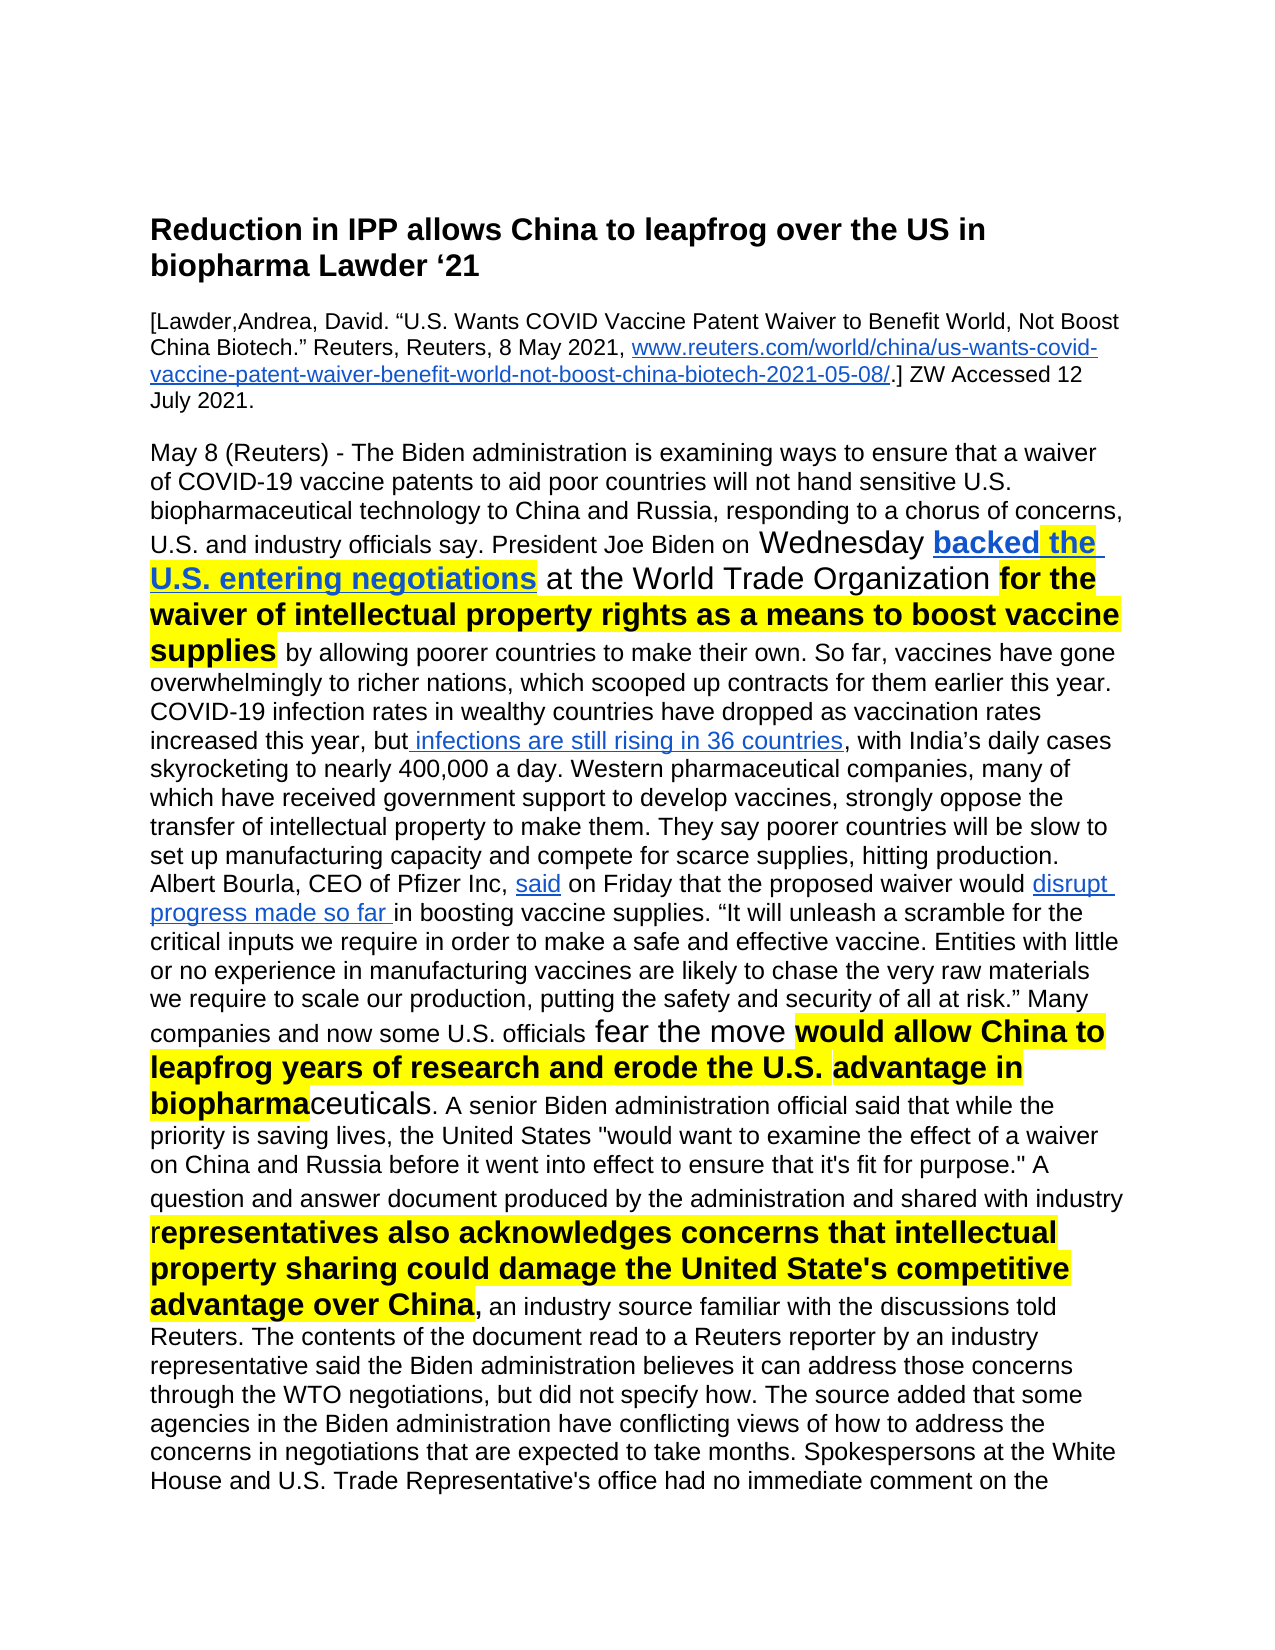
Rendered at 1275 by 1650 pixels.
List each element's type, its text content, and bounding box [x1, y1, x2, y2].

text Reduction in IPP allows China to leapfrog over the US in biopharma Lawder ‘21 [150, 211, 1125, 283]
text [150, 438, 1125, 1495]
text [Lawder,Andrea, David. “U.S. Wants COVID Vaccine Patent Waiver to Benefit World, Not Boost China Biotech.” Reuters, Reuters, 8 May 2021, www.reuters.com/world/china/us-wants-covid-vaccine-patent-waiver-benefit-world-not-boost-china-biotech-2021-05-08/.] ZW Accessed 12 July 2021. [150, 308, 1125, 413]
